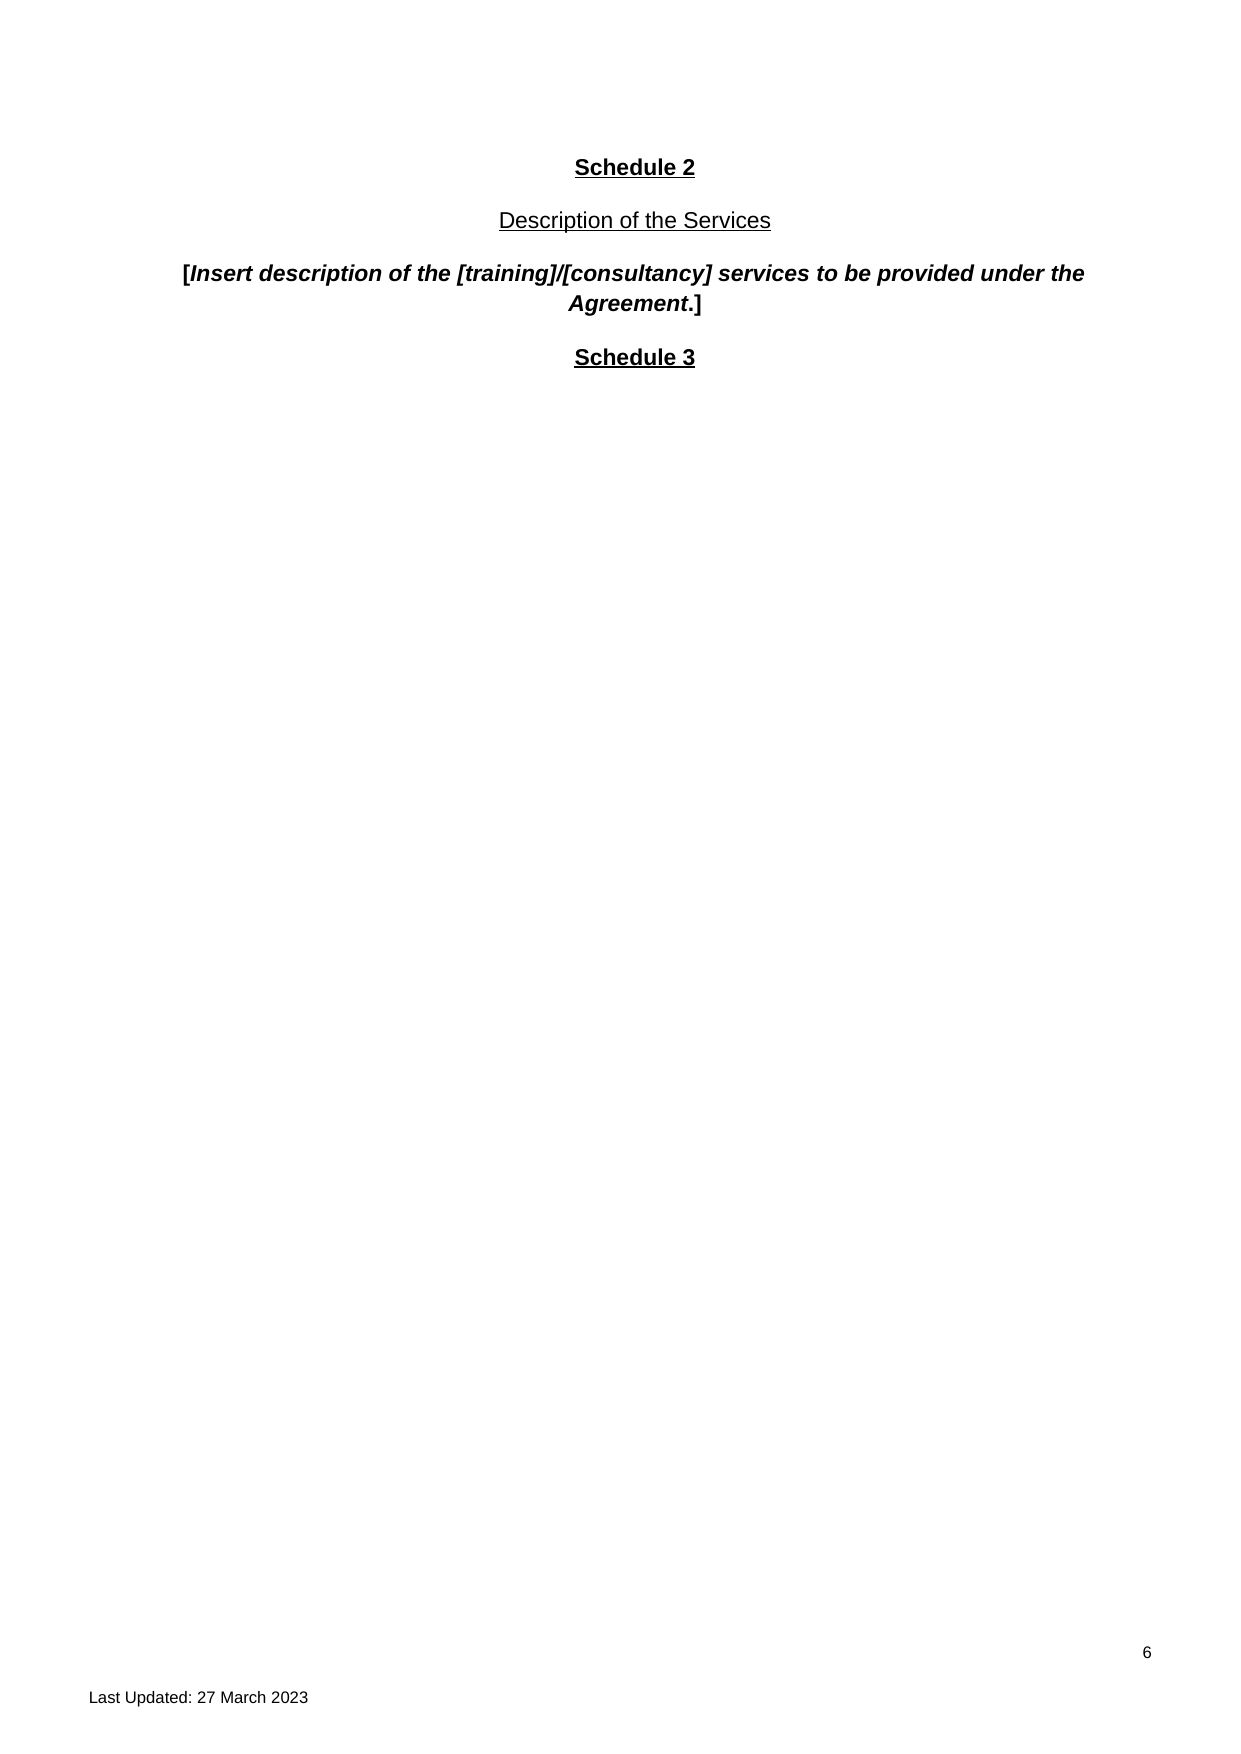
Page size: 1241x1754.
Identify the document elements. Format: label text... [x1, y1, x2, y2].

text [Insert description of the [training]/[consultancy] services to be provided under the Agreement.] [118, 260, 1152, 317]
text Description of the Services [118, 207, 1152, 233]
text Schedule 2 [118, 154, 1152, 180]
